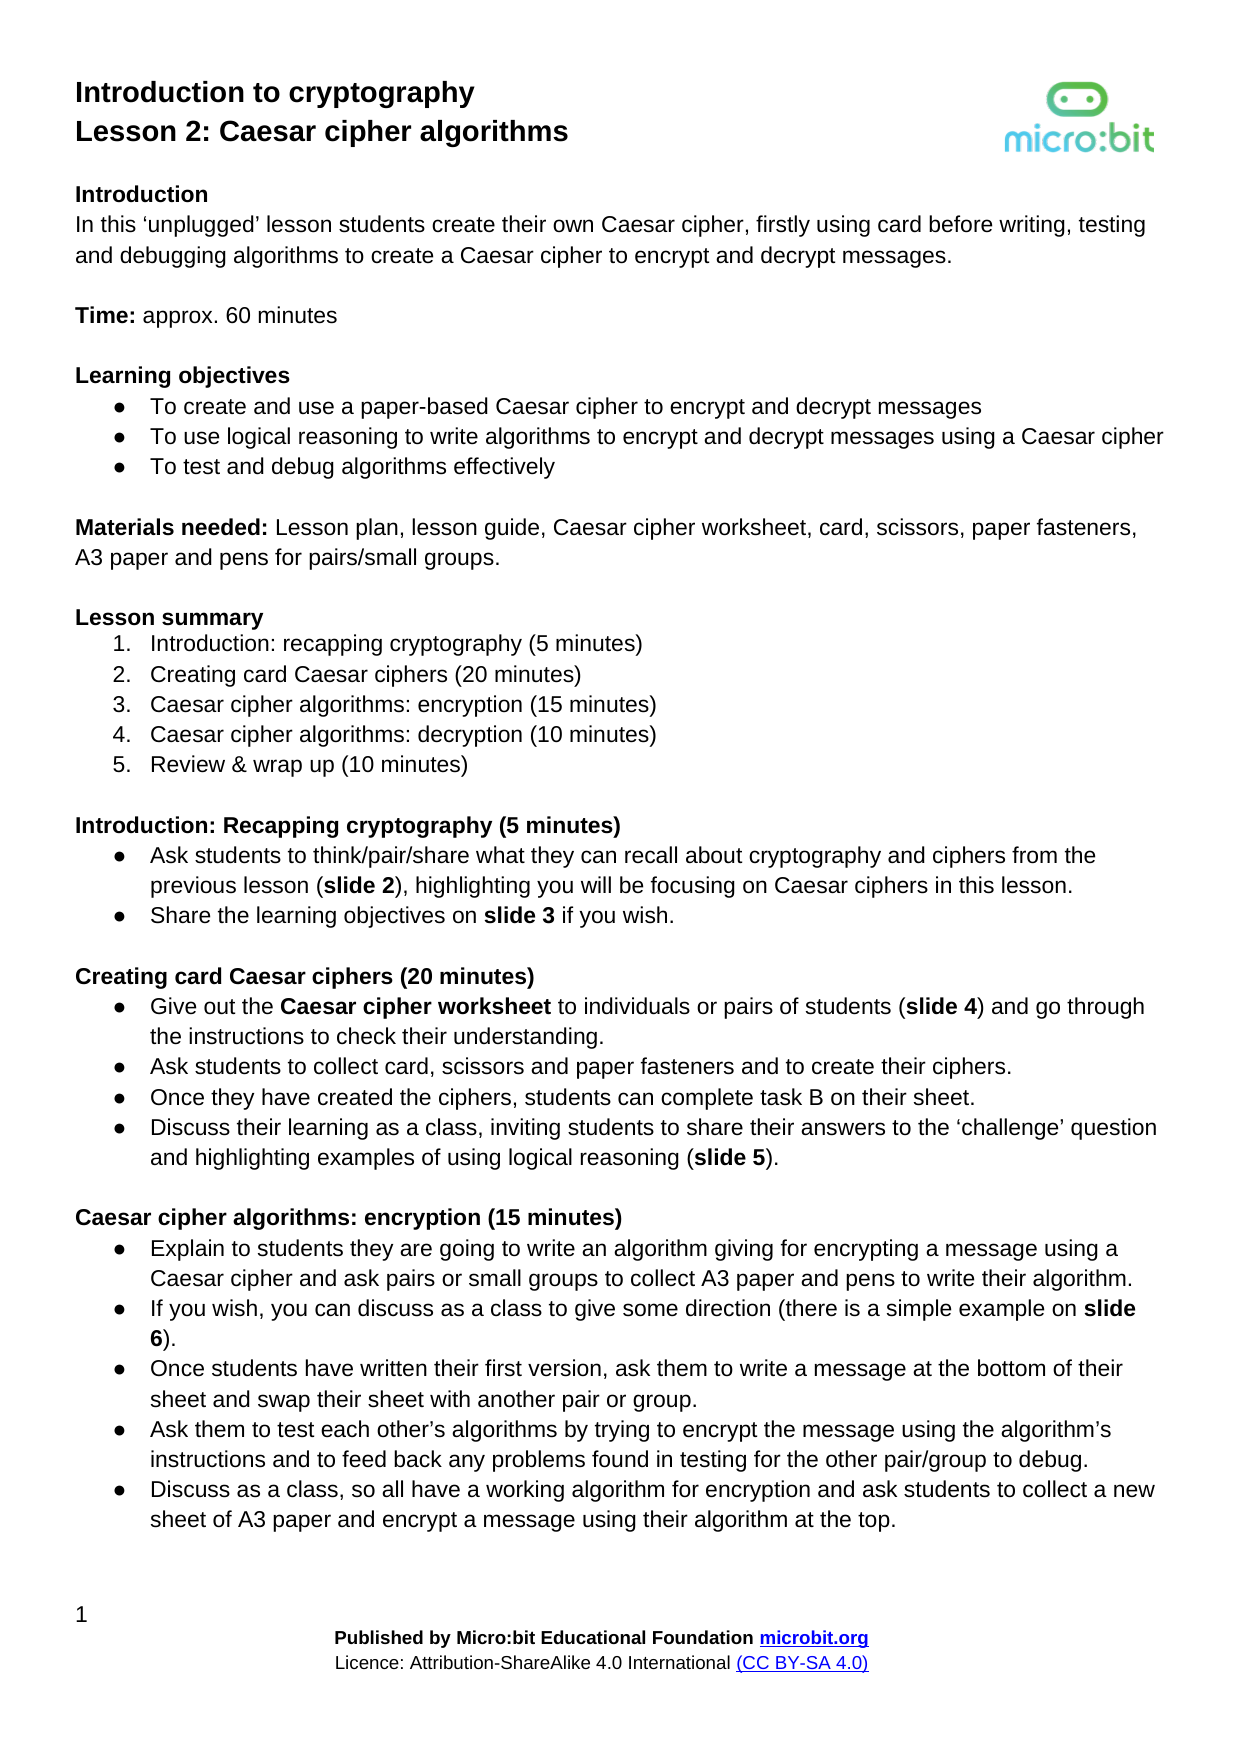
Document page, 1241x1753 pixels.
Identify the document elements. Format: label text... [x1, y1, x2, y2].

list Explain to students they are going to write an algorithm giving for encrypting a message using a Caesar cipher and ask pairs or small groups to collect A3 paper and pens to write their algorithm. [112, 1234, 1165, 1291]
list Caesar cipher algorithms: encryption (15 minutes) [112, 691, 1165, 717]
text Lesson 2: Caesar cipher algorithms [75, 113, 1165, 177]
list To create and use a paper-based Caesar cipher to encrypt and decrypt messages [112, 393, 1165, 419]
text Caesar cipher algorithms: encryption (15 minutes) [75, 1204, 1165, 1231]
text In this ‘unplugged’ lesson students create their own Caesar cipher, firstly using card before writing, testing and debugging algorithms to create a Caesar cipher to encrypt and decrypt messages. [75, 211, 1165, 268]
text Materials needed: Lesson plan, lesson guide, Caesar cipher worksheet, card, scissors, paper fasteners, A3 paper and pens for pairs/small groups. [75, 513, 1165, 570]
list Creating card Caesar ciphers (20 minutes) [112, 661, 1165, 687]
text Introduction to cryptography [75, 75, 1165, 108]
text Creating card Caesar ciphers (20 minutes) [75, 963, 1165, 989]
list Ask them to test each other’s algorithms by trying to encrypt the message using the algorithm’s instructions and to feed back any problems found in testing for the other pair/group to debug. [112, 1416, 1165, 1472]
picture [1004, 77, 1154, 153]
text Introduction [75, 181, 1165, 207]
list Discuss their learning as a class, inviting students to share their answers to the ‘challenge’ question and highlighting examples of using logical reasoning (slide 5). [112, 1114, 1165, 1170]
list If you wish, you can discuss as a class to give some direction (there is a simple example on slide 6). [112, 1295, 1165, 1352]
text Introduction: Recapping cryptography (5 minutes) [75, 812, 1165, 838]
list Introduction: recapping cryptography (5 minutes) [112, 630, 1165, 657]
list Once they have created the ciphers, students can complete task B on their sheet. [112, 1083, 1165, 1110]
list Share the learning objectives on slide 3 if you wish. [112, 902, 1165, 929]
list Once students have written their first version, ask them to write a message at the bottom of their sheet and swap their sheet with another pair or group. [112, 1355, 1165, 1412]
list Ask students to collect card, scissors and paper fasteners and to create their ciphers. [112, 1053, 1165, 1080]
text Learning objectives [75, 362, 1165, 389]
list Discuss as a class, so all have a working algorithm for encryption and ask students to collect a new sheet of A3 paper and encrypt a message using their algorithm at the top. [112, 1476, 1165, 1533]
list To test and debug algorithms effectively [112, 453, 1165, 479]
list Caesar cipher algorithms: decryption (10 minutes) [112, 721, 1165, 747]
list Review & wrap up (10 minutes) [112, 751, 1165, 778]
list Ask students to think/pair/share what they can recall about cryptography and ciphers from the previous lesson (slide 2), highlighting you will be focusing on Caesar ciphers in this lesson. [112, 842, 1165, 898]
list To use logical reasoning to write algorithms to encrypt and decrypt messages using a Caesar cipher [112, 423, 1165, 449]
text Lesson summary [75, 604, 1165, 630]
text Time: approx. 60 minutes [75, 302, 1165, 328]
list Give out the Caesar cipher worksheet to individuals or pairs of students (slide 4) and go through the instructions to check their understanding. [112, 993, 1165, 1049]
